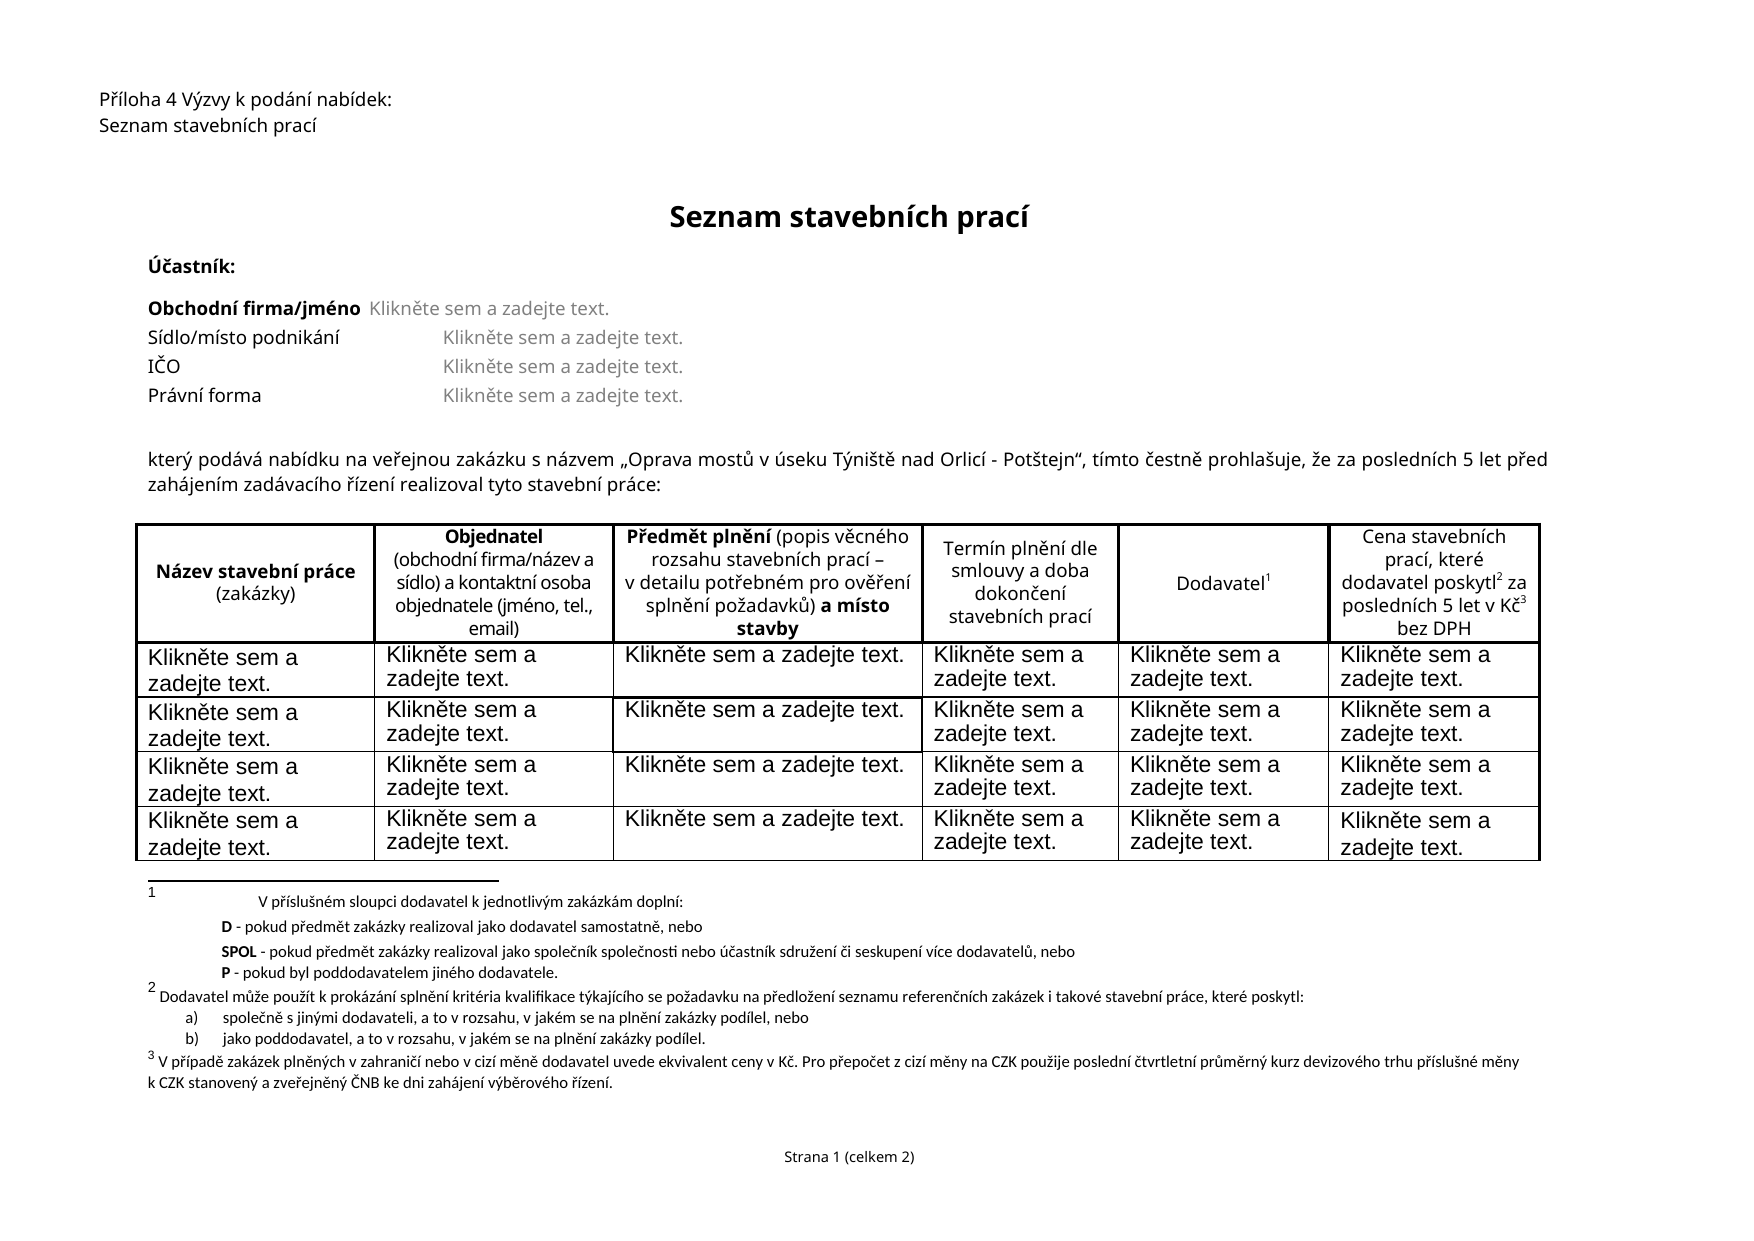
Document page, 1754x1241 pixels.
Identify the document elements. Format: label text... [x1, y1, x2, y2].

text Obchodní firma/jméno [148, 292, 1551, 321]
table_header Cena stavebních prací, které dodavatel poskytl za posledních 5 let v Kč bez DPH [1331, 526, 1538, 641]
text který podává nabídku na veřejnou zakázku s názvem „Oprava mostů v úseku Týniště nad Orlicí - Potštejn“, tímto čestně prohlašuje, že za posledních 5 let před zahájením zadávacího řízení realizoval tyto stavební práce: [148, 446, 1551, 497]
table_header Dodavatel [1120, 526, 1327, 641]
table_header Termín plnění dle smlouvy a doba dokončení stavebních prací [924, 526, 1117, 641]
table_header Předmět plnění (popis věcného rozsahu stavebních prací – v detailu potřebném pro ověření splnění požadavků) a místo stavby [615, 526, 921, 641]
title Seznam stavebních prací [148, 196, 1551, 236]
table_header Název stavební práce (zakázky) [138, 526, 373, 641]
text Sídlo/místo podnikání [148, 321, 1551, 350]
table_header Objednatel (obchodní firma/název a sídlo) a kontaktní osoba objednatele (jméno, tel., email) [376, 526, 612, 641]
text Právní forma [148, 379, 1551, 408]
text IČO [148, 350, 1551, 379]
text Účastník: [148, 249, 1551, 279]
